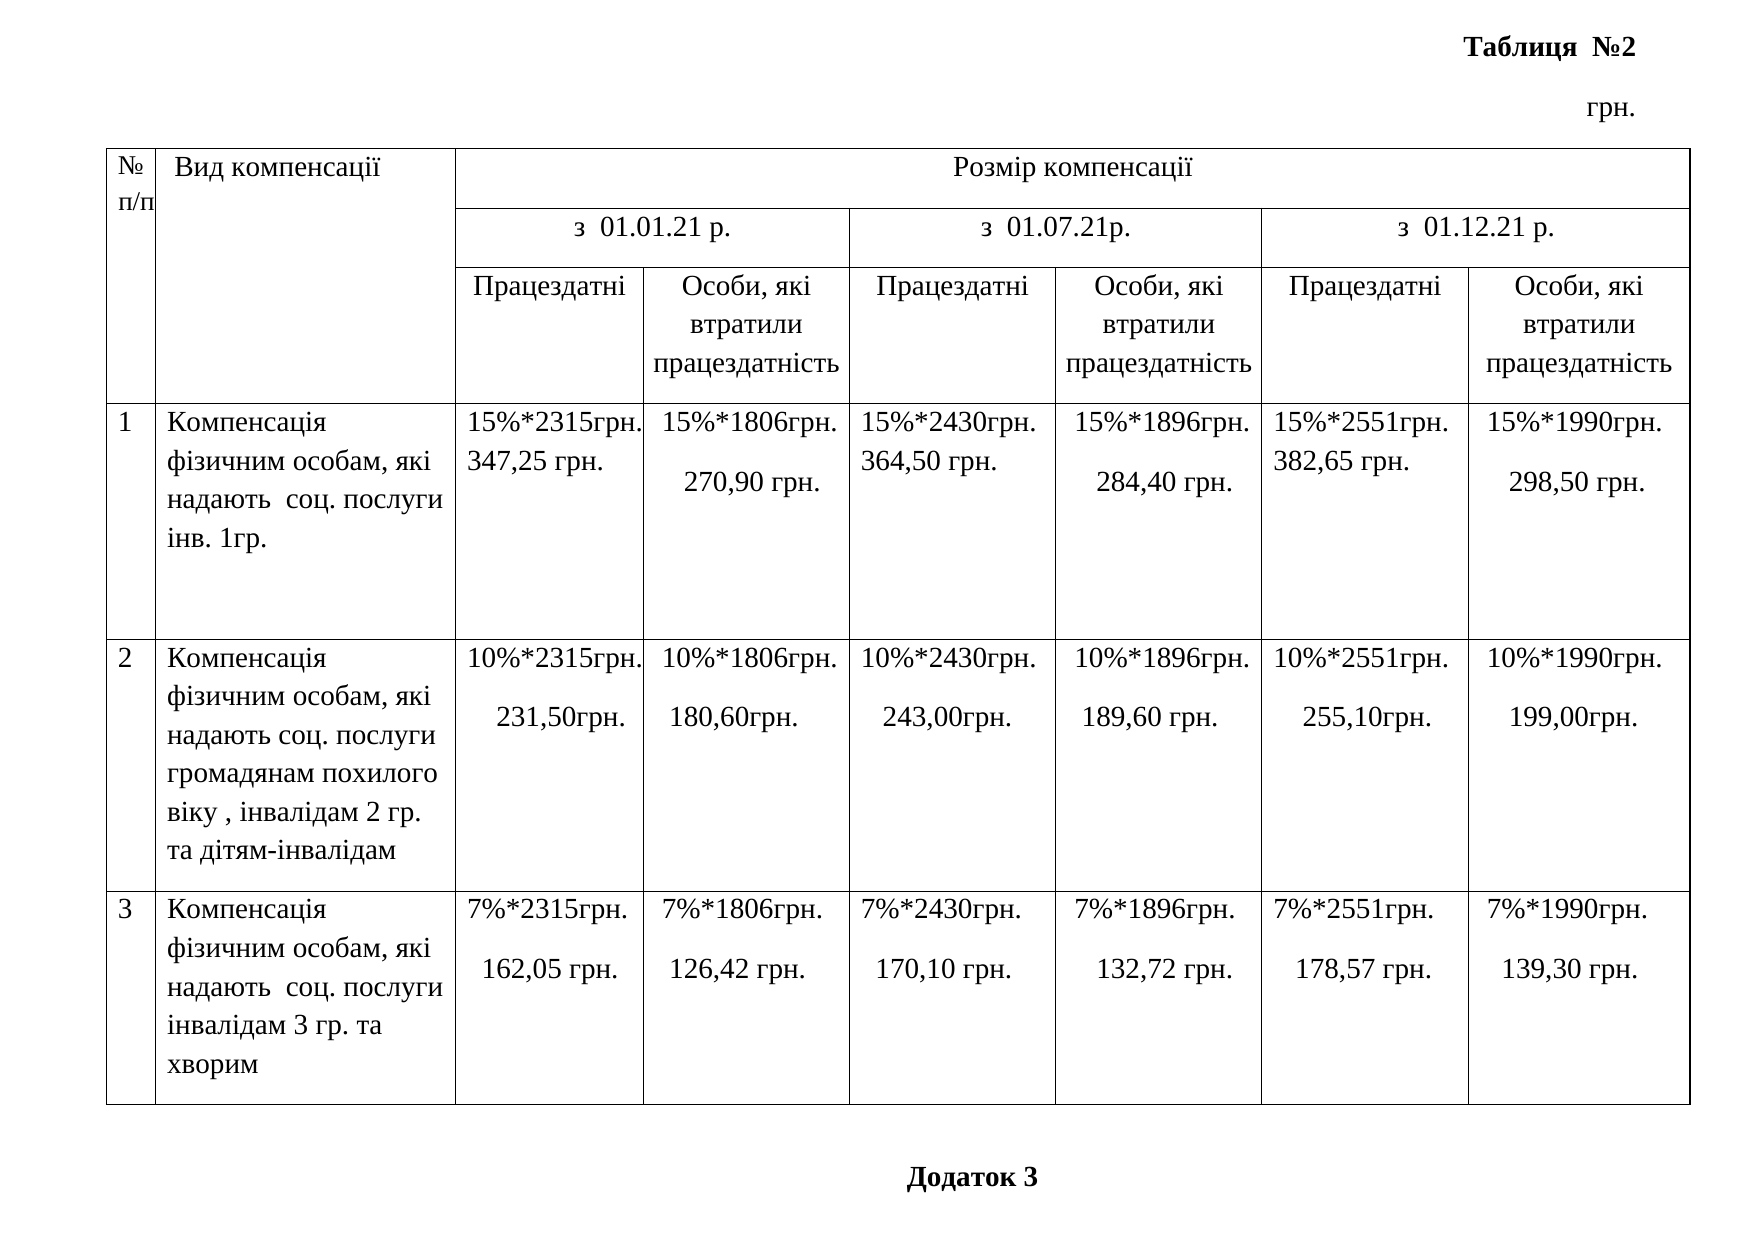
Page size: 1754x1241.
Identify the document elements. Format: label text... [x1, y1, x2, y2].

table_cell 15%*1806грн. 270,90 грн. [644, 404, 849, 639]
table_cell 7%*1990грн. 139,30 грн. [1469, 892, 1689, 1104]
table_cell Компенсація фізичним особам, які надають соц. послуги інв. 1гр. [156, 404, 455, 639]
table_cell 1 [107, 404, 155, 639]
text Додаток 3 [156, 1159, 1636, 1193]
table_cell 10%*2315грн. 231,50грн. [456, 640, 643, 891]
table_cell 7%*2315грн. 162,05 грн. [456, 892, 643, 1104]
table_cell 15%*2551грн. 382,65 грн. [1262, 404, 1468, 639]
table_cell 10%*1990грн. 199,00грн. [1469, 640, 1689, 891]
table_cell 10%*1806грн. 180,60грн. [644, 640, 849, 891]
table_header № п/п [107, 149, 155, 403]
table_cell 7%*1806грн. 126,42 грн. [644, 892, 849, 1104]
table_cell 15%*1896грн. 284,40 грн. [1056, 404, 1261, 639]
table_header Вид компенсації [156, 149, 455, 403]
table_cell 10%*1896грн. 189,60 грн. [1056, 640, 1261, 891]
table_cell Працездатні [456, 268, 643, 403]
table_cell 3 [107, 892, 155, 1104]
table_cell з 01.07.21р. [850, 209, 1261, 267]
table_cell 10%*2430грн. 243,00грн. [850, 640, 1055, 891]
table_cell 7%*1896грн. 132,72 грн. [1056, 892, 1261, 1104]
text Таблиця №2 [118, 29, 1636, 63]
table_cell Компенсація фізичним особам, які надають соц. послуги інвалідам 3 гр. та хворим [156, 892, 455, 1104]
table_header Розмір компенсації [456, 149, 1689, 208]
table_cell з 01.01.21 р. [456, 209, 849, 267]
table_cell 15%*1990грн. 298,50 грн. [1469, 404, 1689, 639]
table_cell з 01.12.21 р. [1262, 209, 1689, 267]
table_cell Працездатні [850, 268, 1055, 403]
text грн. [118, 89, 1636, 122]
table_cell 15%*2430грн. 364,50 грн. [850, 404, 1055, 639]
table_cell 7%*2430грн. 170,10 грн. [850, 892, 1055, 1104]
table_cell Особи, які втратили працездатність [1469, 268, 1689, 403]
table_cell Особи, які втратили працездатність [644, 268, 849, 403]
table_cell 2 [107, 640, 155, 891]
table_cell Компенсація фізичним особам, які надають соц. послуги громадянам похилого віку , інвалідам 2 гр. та дітям-інвалідам [156, 640, 455, 891]
table_cell Працездатні [1262, 268, 1468, 403]
table_cell 10%*2551грн. 255,10грн. [1262, 640, 1468, 891]
table_cell 7%*2551грн. 178,57 грн. [1262, 892, 1468, 1104]
table_cell 15%*2315грн. 347,25 грн. [456, 404, 643, 639]
table_cell Особи, які втратили працездатність [1056, 268, 1261, 403]
